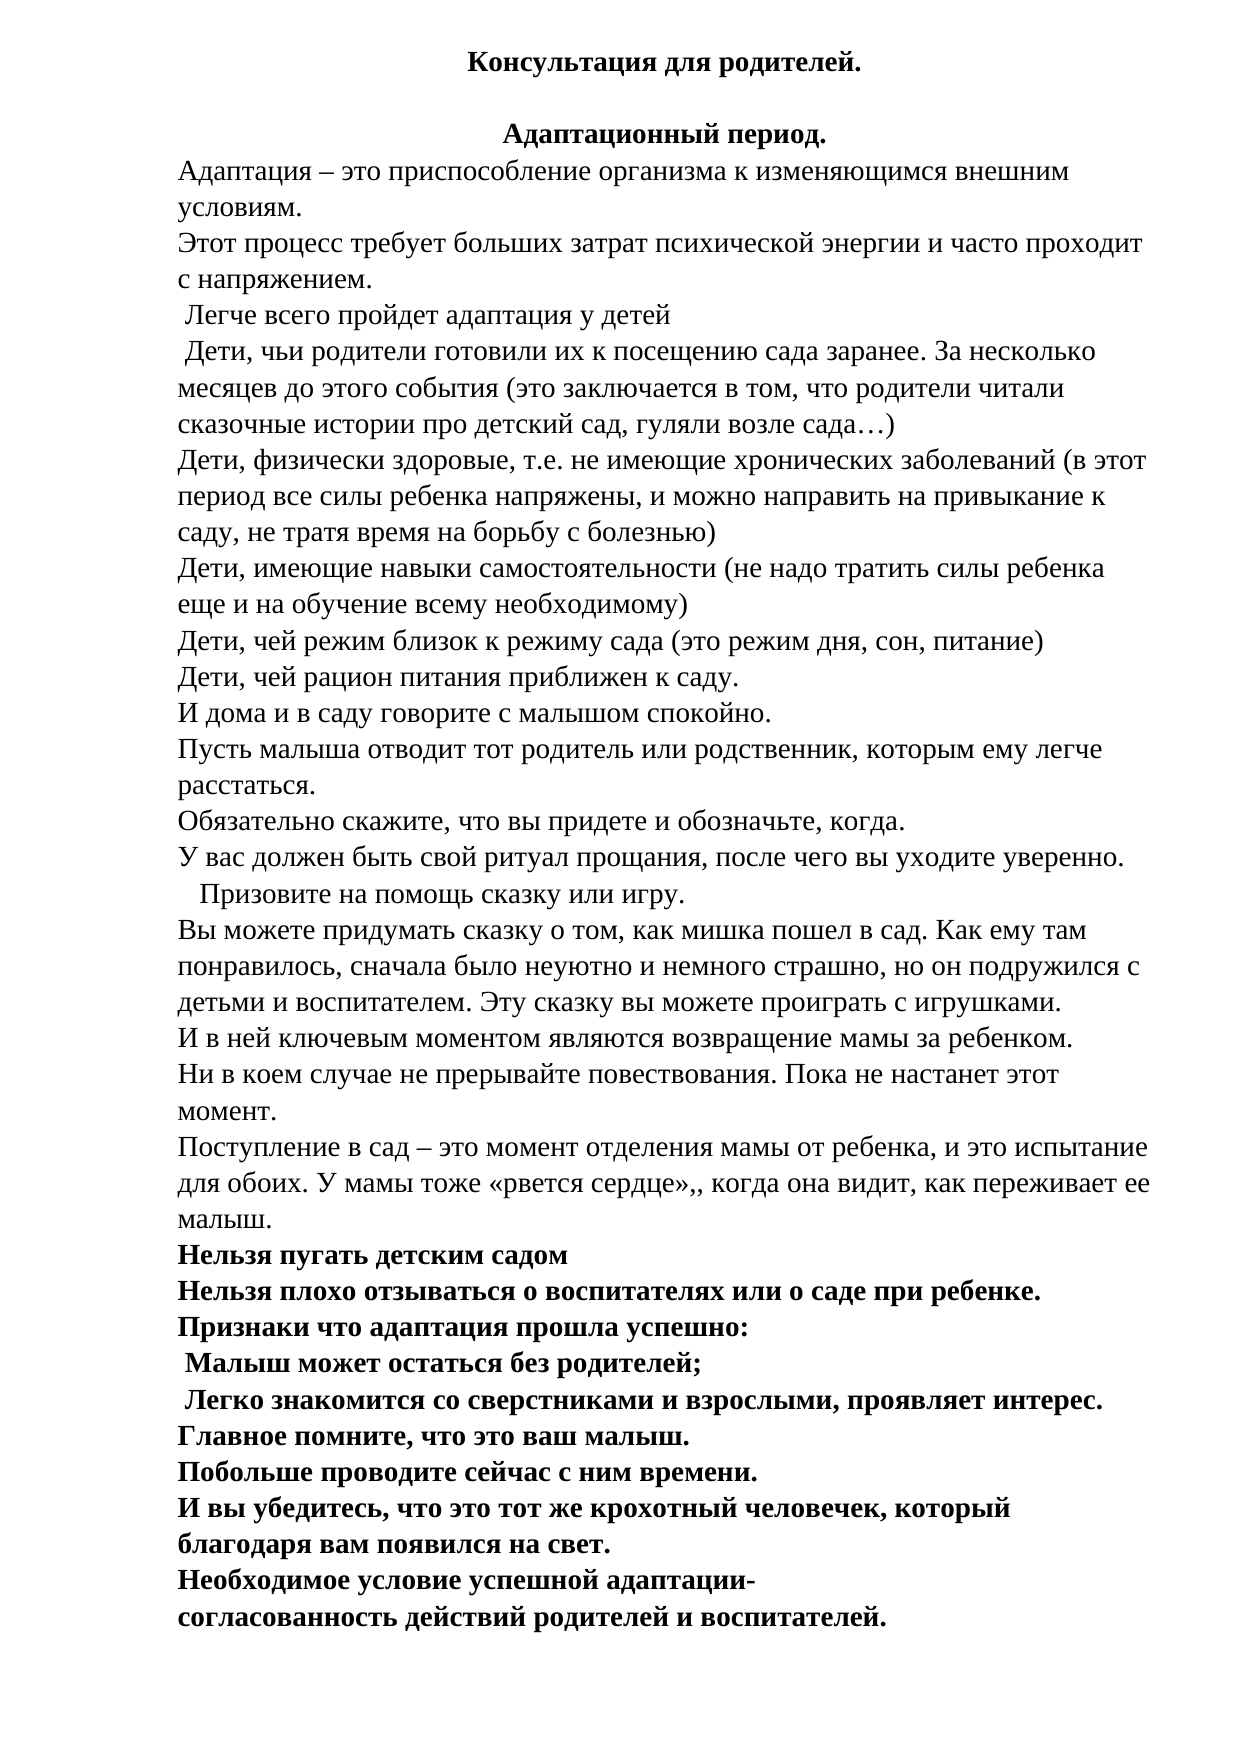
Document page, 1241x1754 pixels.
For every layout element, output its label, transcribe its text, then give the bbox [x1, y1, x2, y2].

text Дети, чей рацион питания приближен к саду. [177, 659, 1152, 692]
text Адаптационный период. [177, 117, 1152, 150]
text Малыш может остаться без родителей; [177, 1346, 1152, 1379]
text И в ней ключевым моментом являются возвращение мамы за ребенком. [177, 1020, 1152, 1054]
text Дети, имеющие навыки самостоятельности (не надо тратить силы ребенка еще и на обучение всему необходимому) [177, 550, 1152, 620]
text Главное помните, что это ваш малыш. [177, 1418, 1152, 1451]
text И вы убедитесь, что это тот же крохотный человечек, который благодаря вам появился на свет. [177, 1490, 1152, 1560]
text Легко знакомится со сверстниками и взрослыми, проявляет интерес. [177, 1382, 1152, 1415]
text Поступление в сад – это момент отделения мамы от ребенка, и это испытание для обоих. У мамы тоже «рвется сердце»,, когда она видит, как переживает ее малыш. [177, 1129, 1152, 1234]
text Ни в коем случае не прерывайте повествования. Пока не настанет этот момент. [177, 1056, 1152, 1126]
text И дома и в саду говорите с малышом спокойно. [177, 695, 1152, 728]
text Легче всего пройдет адаптация у детей [177, 297, 1152, 331]
text Побольше проводите сейчас с ним времени. [177, 1454, 1152, 1488]
text Консультация для родителей. [177, 44, 1152, 78]
text Нельзя плохо отзываться о воспитателях или о саде при ребенке. [177, 1273, 1152, 1307]
text У вас должен быть свой ритуал прощания, после чего вы уходите уверенно. [177, 839, 1152, 873]
text Признаки что адаптация прошла успешно: [177, 1309, 1152, 1343]
text Пусть малыша отводит тот родитель или родственник, которым ему легче расстаться. [177, 731, 1152, 801]
text Нельзя пугать детским садом [177, 1237, 1152, 1271]
text Призовите на помощь сказку или игру. [177, 876, 1152, 909]
text Обязательно скажите, что вы придете и обозначьте, когда. [177, 803, 1152, 837]
text Этот процесс требует больших затрат психической энергии и часто проходит с напряжением. [177, 225, 1152, 295]
text Дети, чей режим близок к режиму сада (это режим дня, сон, питание) [177, 623, 1152, 656]
text Вы можете придумать сказку о том, как мишка пошел в сад. Как ему там понравилось, сначала было неуютно и немного страшно, но он подружился с детьми и воспитателем. Эту сказку вы можете проиграть с игрушками. [177, 912, 1152, 1018]
text согласованность действий родителей и воспитателей. [177, 1599, 1152, 1632]
text Дети, чьи родители готовили их к посещению сада заранее. За несколько месяцев до этого события (это заключается в том, что родители читали сказочные истории про детский сад, гуляли возле сада…) [177, 333, 1152, 439]
text Необходимое условие успешной адаптации- [177, 1562, 1152, 1596]
text Дети, физически здоровые, т.е. не имеющие хронических заболеваний (в этот период все силы ребенка напряжены, и можно направить на привыкание к саду, не тратя время на борьбу с болезнью) [177, 442, 1152, 548]
text Адаптация – это приспособление организма к изменяющимся внешним условиям. [177, 153, 1152, 222]
